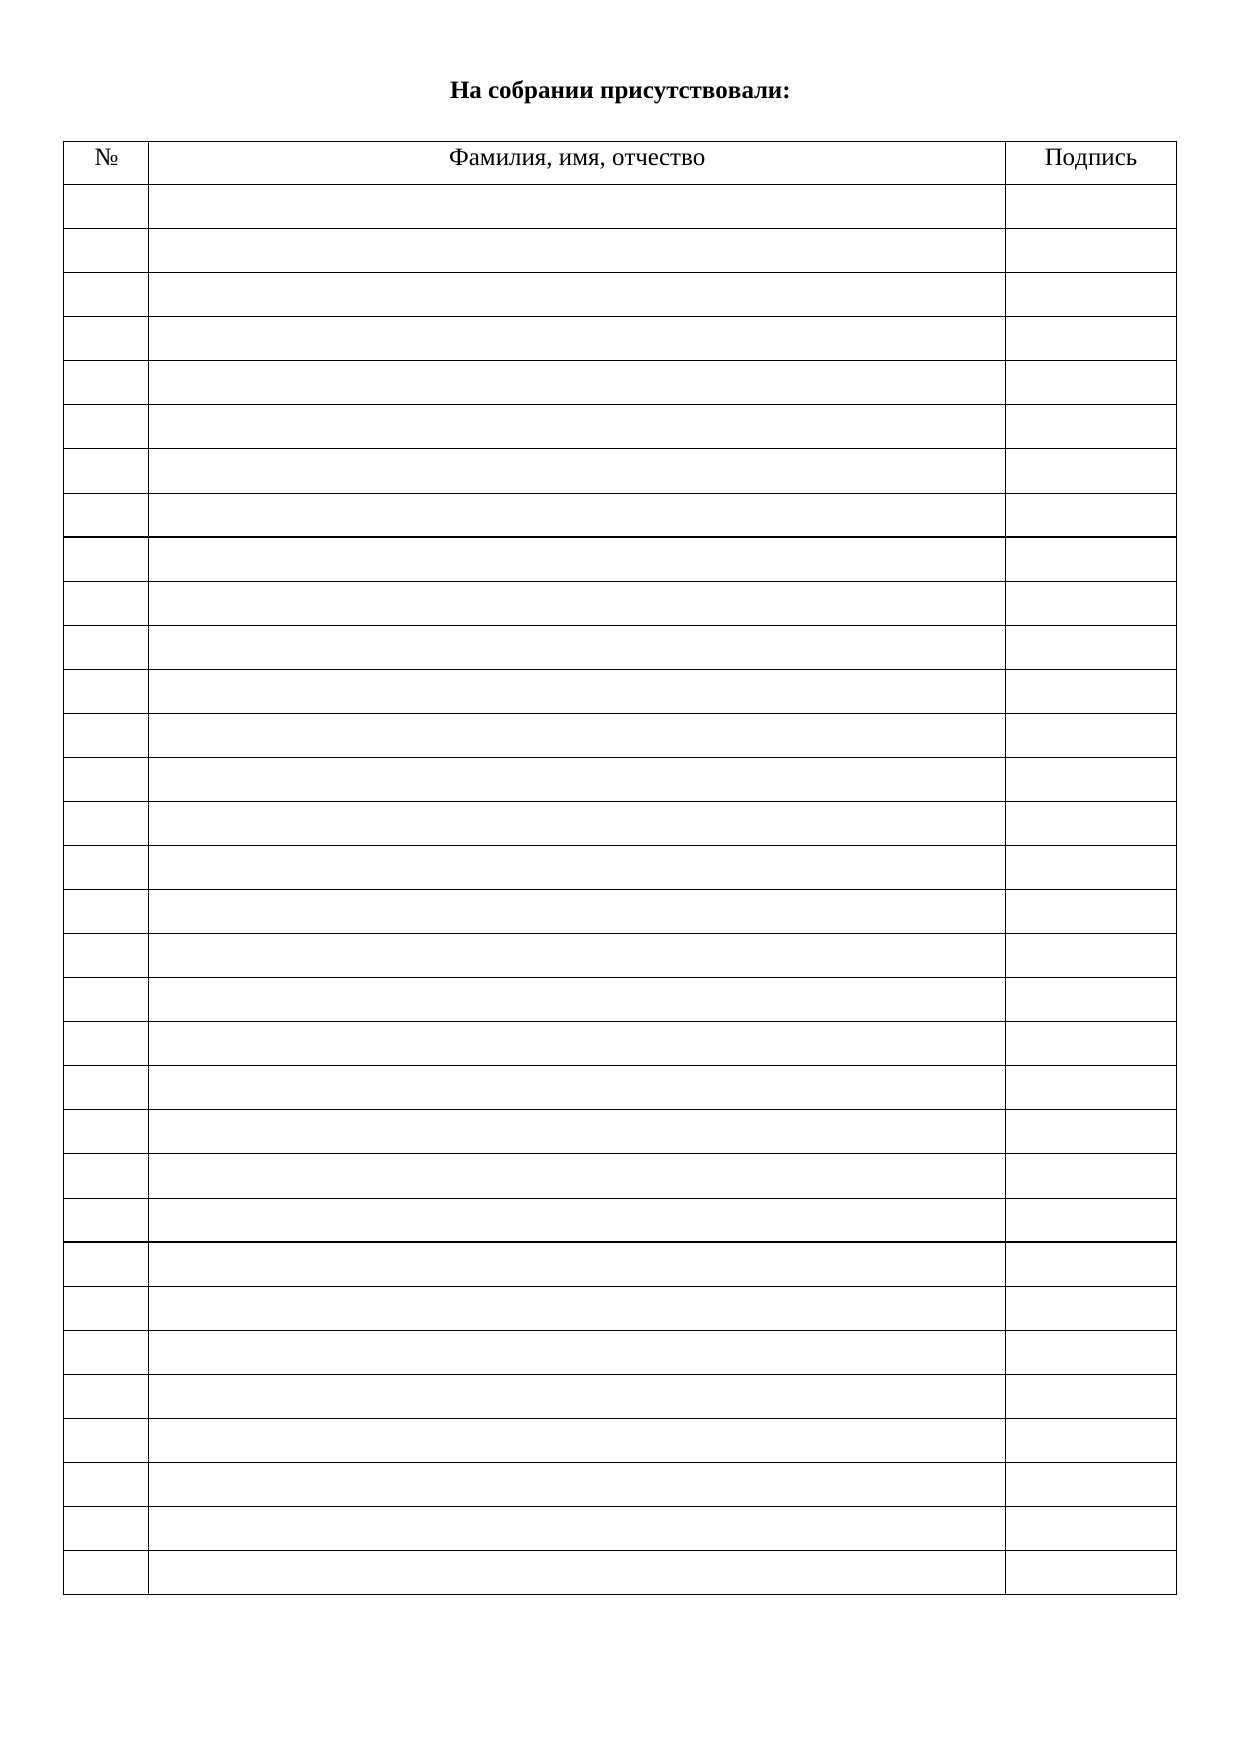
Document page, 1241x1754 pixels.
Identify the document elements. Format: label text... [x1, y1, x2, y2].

table_cell [1006, 1110, 1176, 1153]
table_cell [149, 626, 1005, 669]
table_cell [149, 185, 1005, 228]
table_cell [1006, 1066, 1176, 1109]
table_cell [64, 405, 148, 448]
table_cell [149, 978, 1005, 1021]
table_cell [64, 890, 148, 933]
table_cell [149, 934, 1005, 977]
table_cell [149, 317, 1005, 360]
table_cell [149, 714, 1005, 757]
table_cell [1006, 1154, 1176, 1197]
table_cell [1006, 758, 1176, 801]
table_cell [64, 1375, 148, 1418]
table_cell [64, 185, 148, 228]
table_cell [1006, 890, 1176, 933]
table_cell [1006, 405, 1176, 448]
table_cell [64, 846, 148, 889]
table_cell [1006, 449, 1176, 492]
table_cell [64, 361, 148, 404]
table_cell [64, 494, 148, 536]
table_cell [64, 1507, 148, 1550]
table_cell [64, 670, 148, 713]
table_cell [1006, 978, 1176, 1021]
table_cell [1006, 714, 1176, 757]
table_cell [149, 1419, 1005, 1462]
table_cell [64, 978, 148, 1021]
table_cell [64, 626, 148, 669]
table_cell [149, 273, 1005, 316]
table_cell [1006, 846, 1176, 889]
table_cell [1006, 1551, 1176, 1594]
table_cell [64, 1022, 148, 1065]
table_cell [149, 1243, 1005, 1286]
table_cell [64, 273, 148, 316]
table_cell [149, 1022, 1005, 1065]
table_cell [149, 1199, 1005, 1241]
table_cell [149, 802, 1005, 845]
table_header № [64, 142, 148, 184]
table_cell [149, 1507, 1005, 1550]
table_cell [64, 1463, 148, 1506]
table_cell [1006, 317, 1176, 360]
table_cell [1006, 494, 1176, 536]
table_cell [1006, 273, 1176, 316]
table_header Подпись [1006, 142, 1176, 184]
table_cell [149, 1463, 1005, 1506]
table_cell [1006, 185, 1176, 228]
table_cell [64, 317, 148, 360]
table_cell [149, 1110, 1005, 1153]
table_cell [64, 934, 148, 977]
table_cell [1006, 802, 1176, 845]
text На собрании присутствовали: [75, 75, 1165, 104]
table_cell [149, 229, 1005, 272]
table_cell [149, 405, 1005, 448]
table_cell [149, 494, 1005, 536]
table_cell [64, 1154, 148, 1197]
table_header Фамилия, имя, отчество [149, 142, 1005, 184]
table_cell [64, 1243, 148, 1286]
table_cell [64, 1419, 148, 1462]
table_cell [1006, 670, 1176, 713]
table_cell [149, 846, 1005, 889]
table_cell [64, 538, 148, 581]
table_cell [1006, 229, 1176, 272]
table_cell [149, 538, 1005, 581]
table_cell [149, 449, 1005, 492]
table_cell [149, 670, 1005, 713]
table_cell [1006, 1375, 1176, 1418]
table_cell [149, 1066, 1005, 1109]
table_cell [1006, 1287, 1176, 1329]
table_cell [1006, 1507, 1176, 1550]
table_cell [149, 1154, 1005, 1197]
table_cell [1006, 361, 1176, 404]
table_cell [149, 1287, 1005, 1329]
table_cell [64, 802, 148, 845]
table_cell [1006, 538, 1176, 581]
table_cell [64, 1110, 148, 1153]
table_cell [149, 890, 1005, 933]
table_cell [1006, 1243, 1176, 1286]
table_cell [64, 1331, 148, 1374]
table_cell [1006, 582, 1176, 624]
table_cell [149, 1551, 1005, 1594]
table_cell [149, 758, 1005, 801]
table_cell [1006, 1419, 1176, 1462]
table_cell [64, 449, 148, 492]
table_cell [64, 714, 148, 757]
table_cell [64, 758, 148, 801]
table_cell [149, 1331, 1005, 1374]
table_cell [64, 582, 148, 624]
table_cell [149, 361, 1005, 404]
table_cell [1006, 626, 1176, 669]
table_cell [64, 1551, 148, 1594]
table_cell [64, 1066, 148, 1109]
table_cell [64, 1199, 148, 1241]
table_cell [64, 229, 148, 272]
table_cell [149, 1375, 1005, 1418]
table_cell [1006, 1331, 1176, 1374]
table_cell [1006, 934, 1176, 977]
table_cell [1006, 1463, 1176, 1506]
table_cell [64, 1287, 148, 1329]
table_cell [149, 582, 1005, 624]
table_cell [1006, 1199, 1176, 1241]
table_cell [1006, 1022, 1176, 1065]
